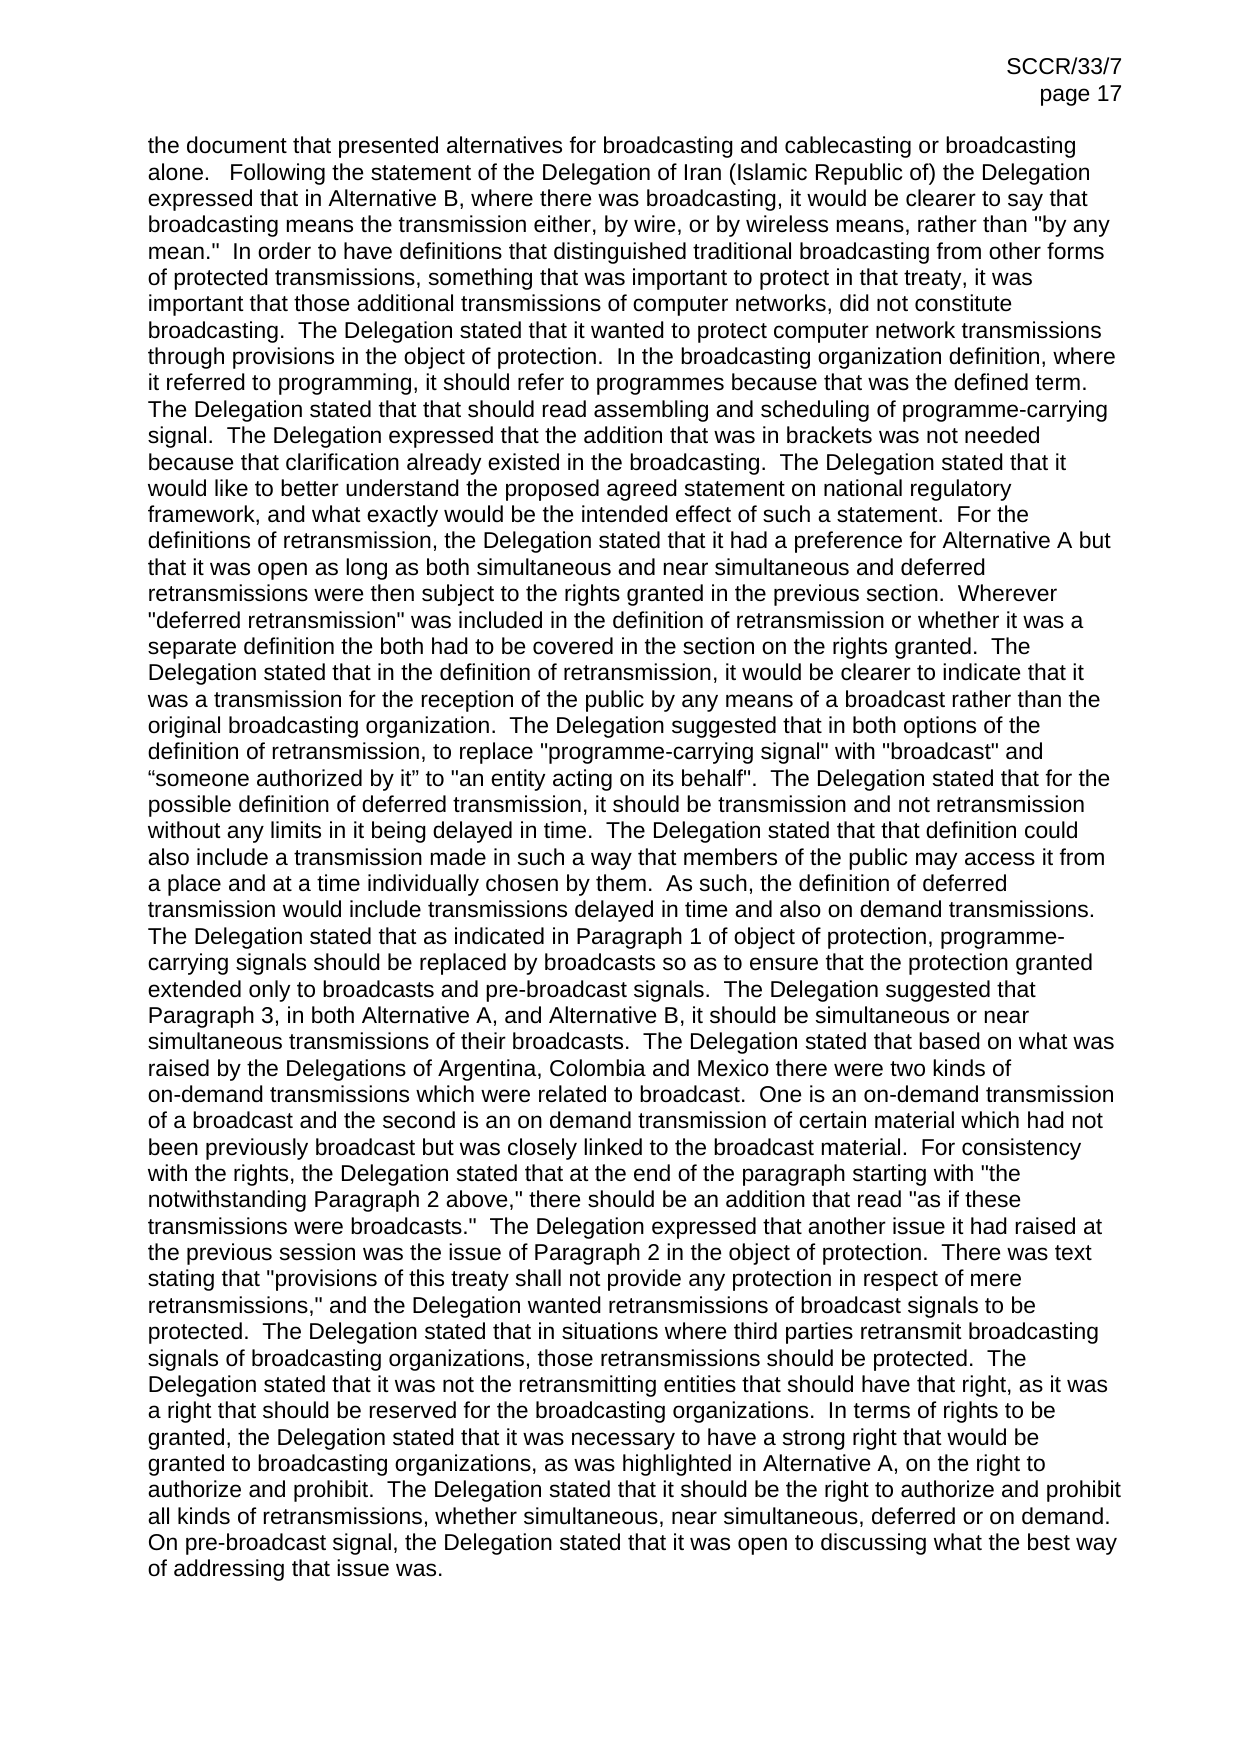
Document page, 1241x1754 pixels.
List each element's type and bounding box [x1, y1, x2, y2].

list [148, 132, 1122, 1582]
